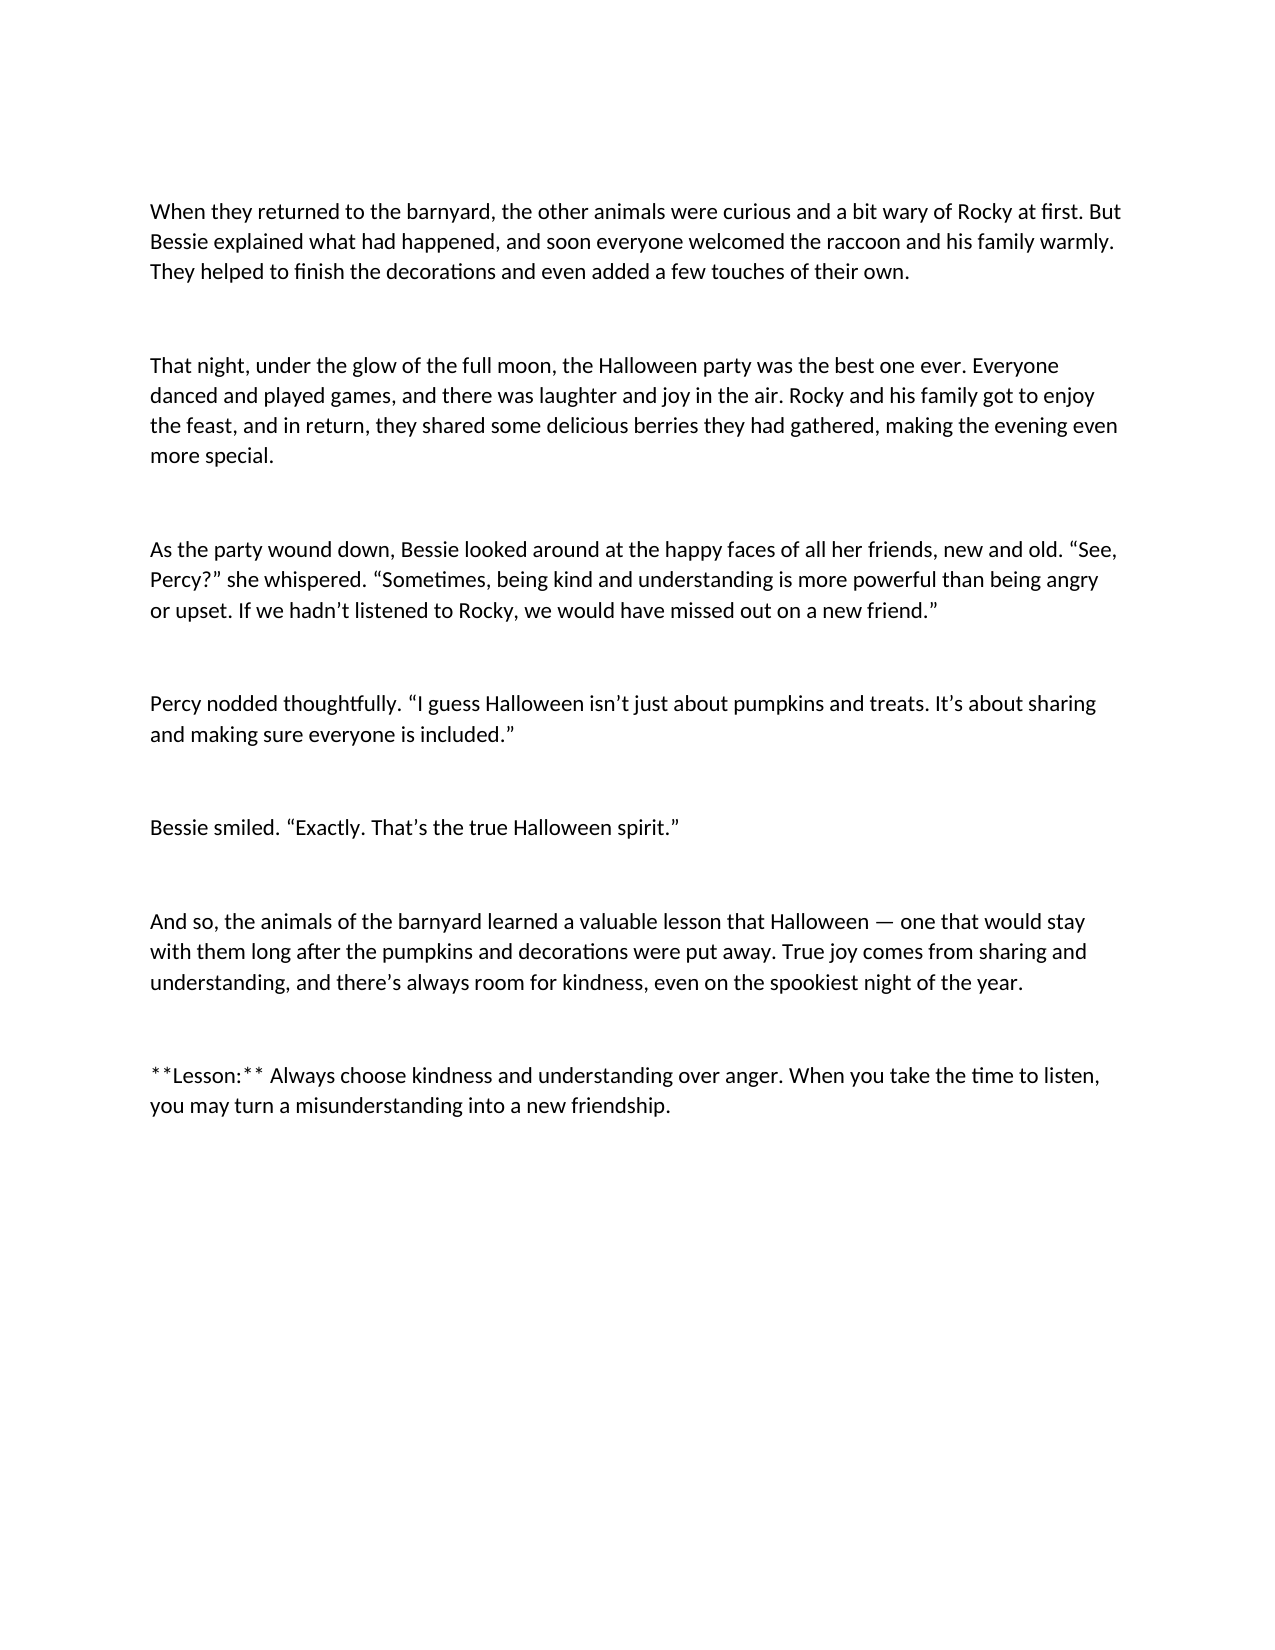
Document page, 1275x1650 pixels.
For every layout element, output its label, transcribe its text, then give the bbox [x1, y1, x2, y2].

text As the party wound down, Bessie looked around at the happy faces of all her friends, new and old. “See, Percy?” she whispered. “Sometimes, being kind and understanding is more powerful than being angry or upset. If we hadn’t listened to Rocky, we would have missed out on a new friend.” [150, 535, 1125, 624]
text Bessie smiled. “Exactly. That’s the true Halloween spirit.” [150, 813, 1125, 842]
text **Lesson:** Always choose kindness and understanding over anger. When you take the time to listen, you may turn a misunderstanding into a new friendship. [150, 1061, 1125, 1120]
text And so, the animals of the barnyard learned a valuable lesson that Halloween — one that would stay with them long after the pumpkins and decorations were put away. True joy comes from sharing and understanding, and there’s always room for kindness, even on the spookiest night of the year. [150, 907, 1125, 996]
text That night, under the glow of the full moon, the Halloween party was the best one ever. Everyone danced and played games, and there was laughter and joy in the air. Rocky and his family got to enjoy the feast, and in return, they shared some delicious berries they had gathered, making the evening even more special. [150, 351, 1125, 470]
text Percy nodded thoughtfully. “I guess Halloween isn’t just about pumpkins and treats. It’s about sharing and making sure everyone is included.” [150, 689, 1125, 748]
text When they returned to the barnyard, the other animals were curious and a bit wary of Rocky at first. But Bessie explained what had happened, and soon everyone welcomed the raccoon and his family warmly. They helped to finish the decorations and even added a few touches of their own. [150, 197, 1125, 285]
